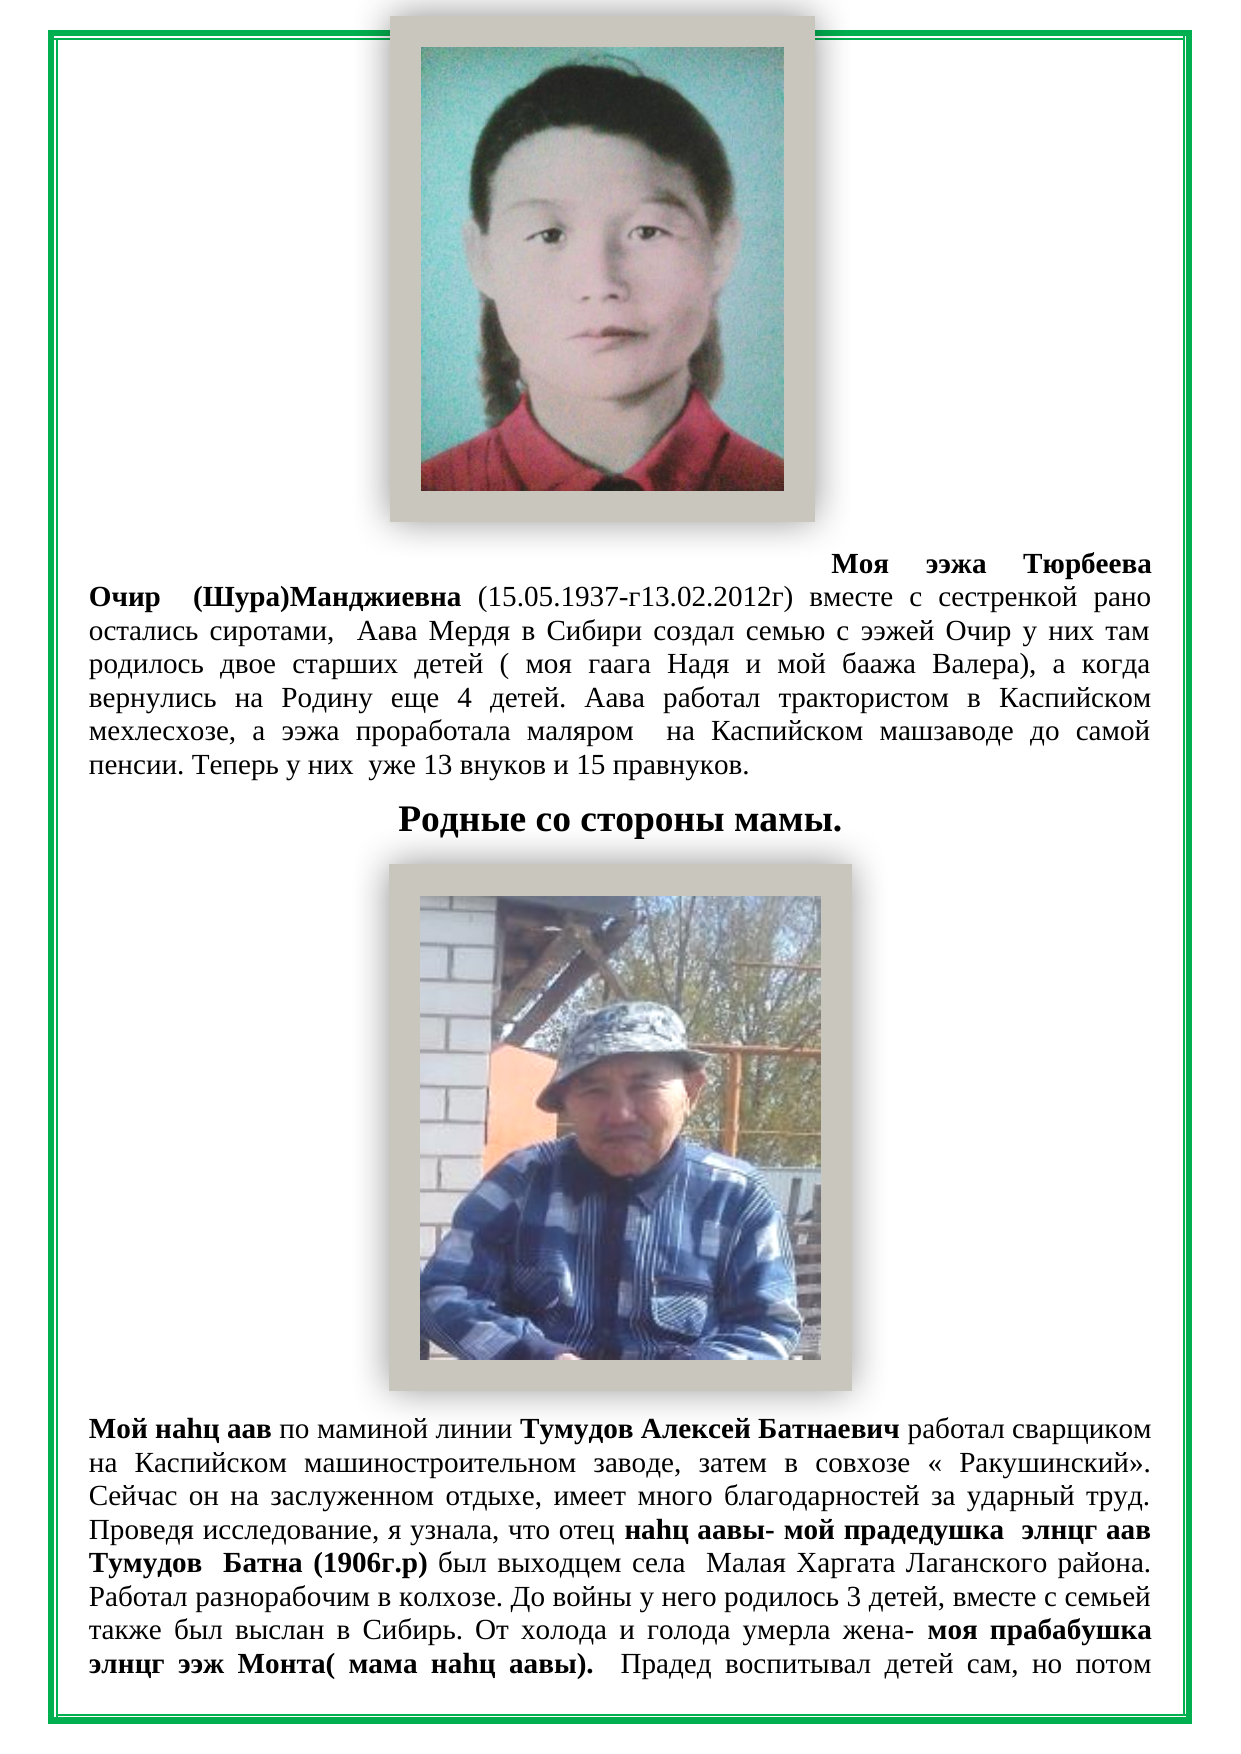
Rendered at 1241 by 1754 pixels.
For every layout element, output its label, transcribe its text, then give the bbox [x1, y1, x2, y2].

text Родные со стороны мамы. [89, 796, 1152, 839]
text Моя ээжа Тюрбеева Очир (Шура)Манджиевна (15.05.1937-г13.02.2012г) вместе с сестренкой рано остались сиротами, Аава Мердя в Сибири создал семью с ээжей Очир у них там родилось двое старших детей ( моя гаага Надя и мой баажа Валера), а когда вернулись на Родину еще 4 детей. Аава работал трактористом в Каспийском мехлесхозе, а ээжа проработала маляром на Каспийском машзаводе до самой пенсии. Теперь у них уже 13 внуков и 15 правнуков. [89, 546, 1152, 781]
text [89, 1411, 1152, 1679]
